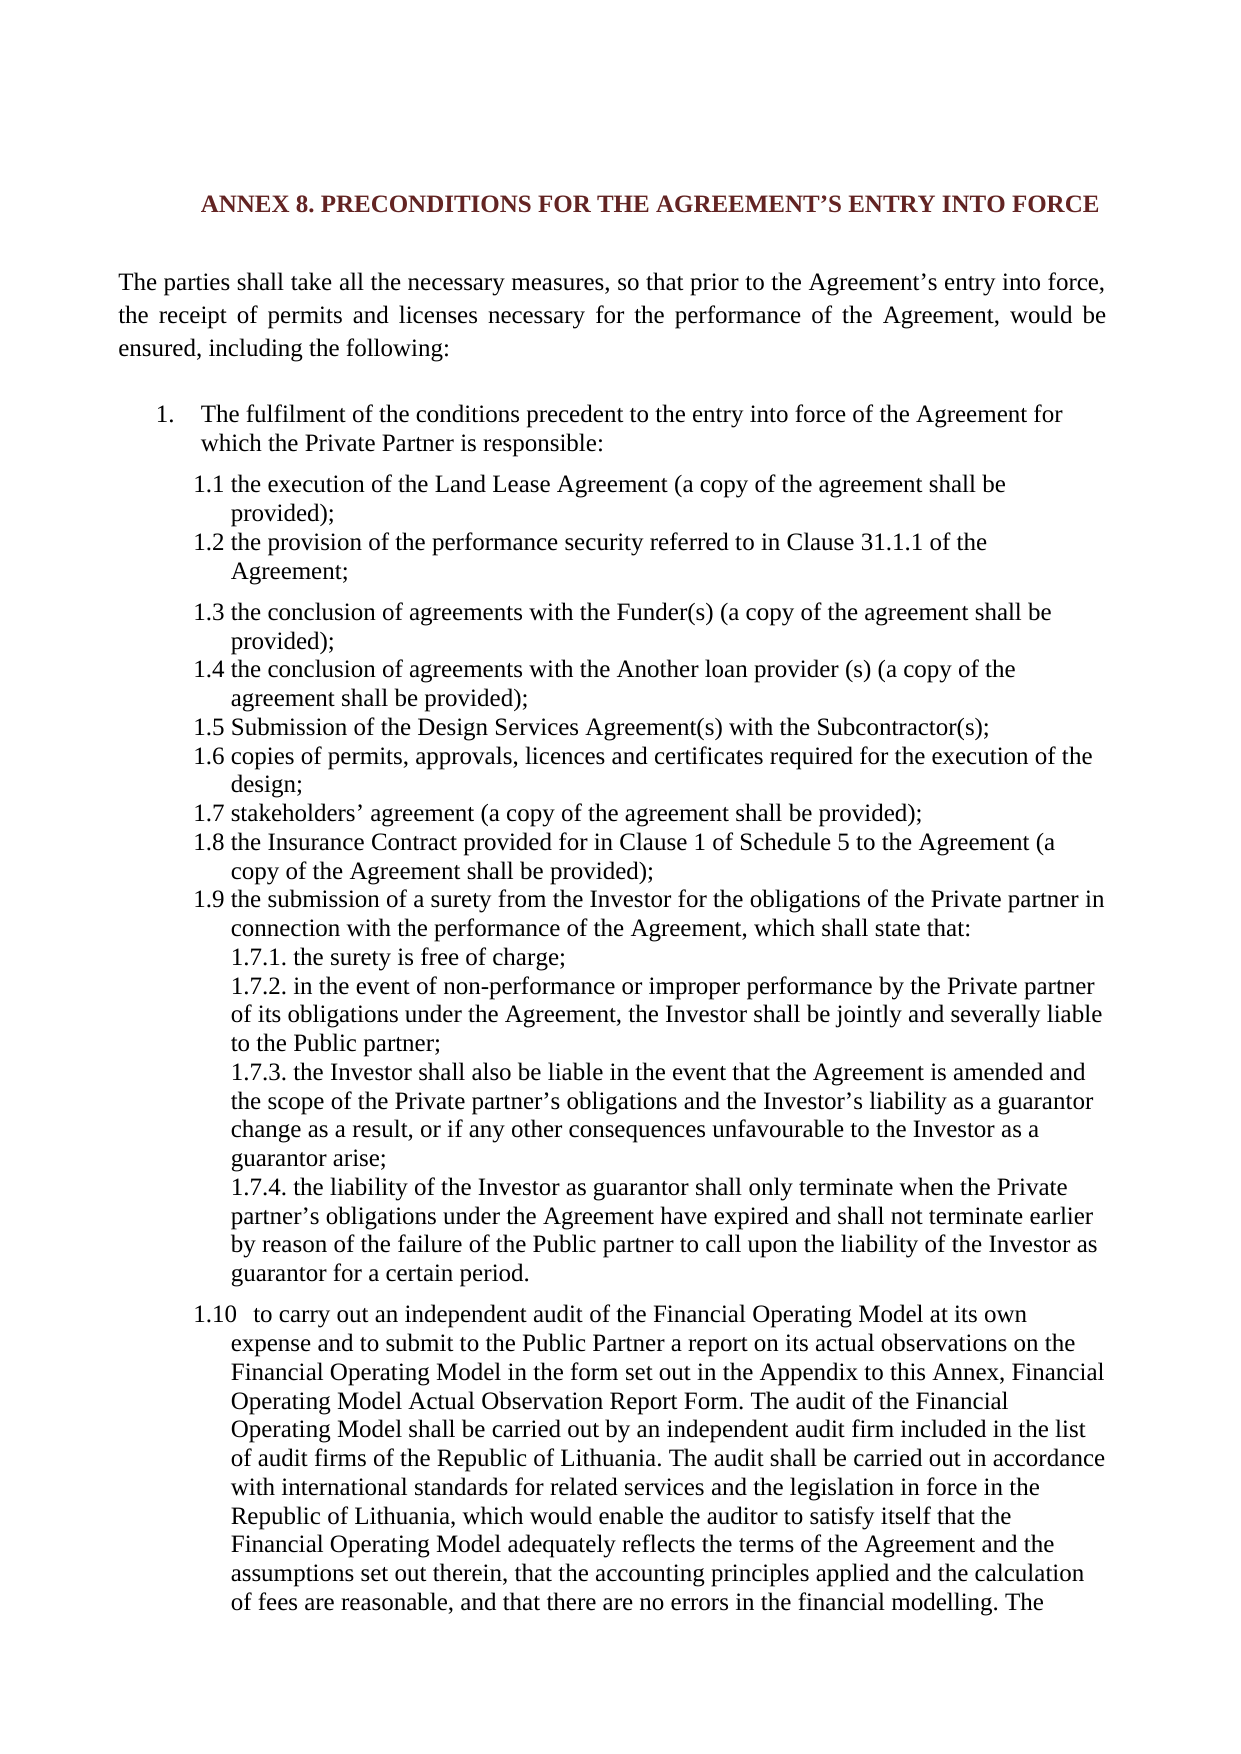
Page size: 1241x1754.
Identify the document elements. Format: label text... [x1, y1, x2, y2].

text The parties shall take all the necessary measures, so that prior to the Agreement’s entry into force, the receipt of permits and licenses necessary for the performance of the Agreement, would be ensured, including the following: [118, 267, 1107, 362]
list 1.7.4. the liability of the Investor as guarantor shall only terminate when the Private partner’s obligations under the Agreement have expired and shall not terminate earlier by reason of the failure of the Public partner to call upon the liability of the Investor as guarantor for a certain period. [231, 1172, 1107, 1287]
list the Insurance Contract provided for in Clause 1 of Schedule 5 to the Agreement (a copy of the Agreement shall be provided); [193, 827, 1107, 884]
list the provision of the performance security referred to in Clause 31.1.1 of the Agreement; [193, 527, 1107, 584]
list 1.7.2. in the event of non-performance or improper performance by the Private partner of its obligations under the Agreement, the Investor shall be jointly and severally liable to the Public partner; [231, 971, 1107, 1057]
list stakeholders’ agreement (a copy of the agreement shall be provided); [193, 798, 1107, 827]
list the conclusion of agreements with the Another loan provider (s) (a copy of the agreement shall be provided); [193, 654, 1107, 712]
subtitle ANNEX 8. PRECONDITIONS FOR THE AGREEMENT’S ENTRY INTO FORCE [193, 189, 1107, 218]
list The fulfilment of the conditions precedent to the entry into force of the Agreement for which the Private Partner is responsible: [156, 399, 1107, 457]
list the submission of a surety from the Investor for the obligations of the Private partner in connection with the performance of the Agreement, which shall state that: [193, 884, 1107, 942]
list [193, 1299, 1107, 1616]
list 1.7.3. the Investor shall also be liable in the event that the Agreement is amended and the scope of the Private partner’s obligations and the Investor’s liability as a guarantor change as a result, or if any other consequences unfavourable to the Investor as a guarantor arise; [231, 1057, 1107, 1172]
list the conclusion of agreements with the Funder(s) (a copy of the agreement shall be provided); [193, 597, 1107, 654]
list the execution of the Land Lease Agreement (a copy of the agreement shall be provided); [193, 469, 1107, 527]
list Submission of the Design Services Agreement(s) with the Subcontractor(s); [193, 712, 1107, 741]
list 1.7.1. the surety is free of charge; [231, 942, 1107, 971]
list copies of permits, approvals, licences and certificates required for the execution of the design; [193, 741, 1107, 798]
